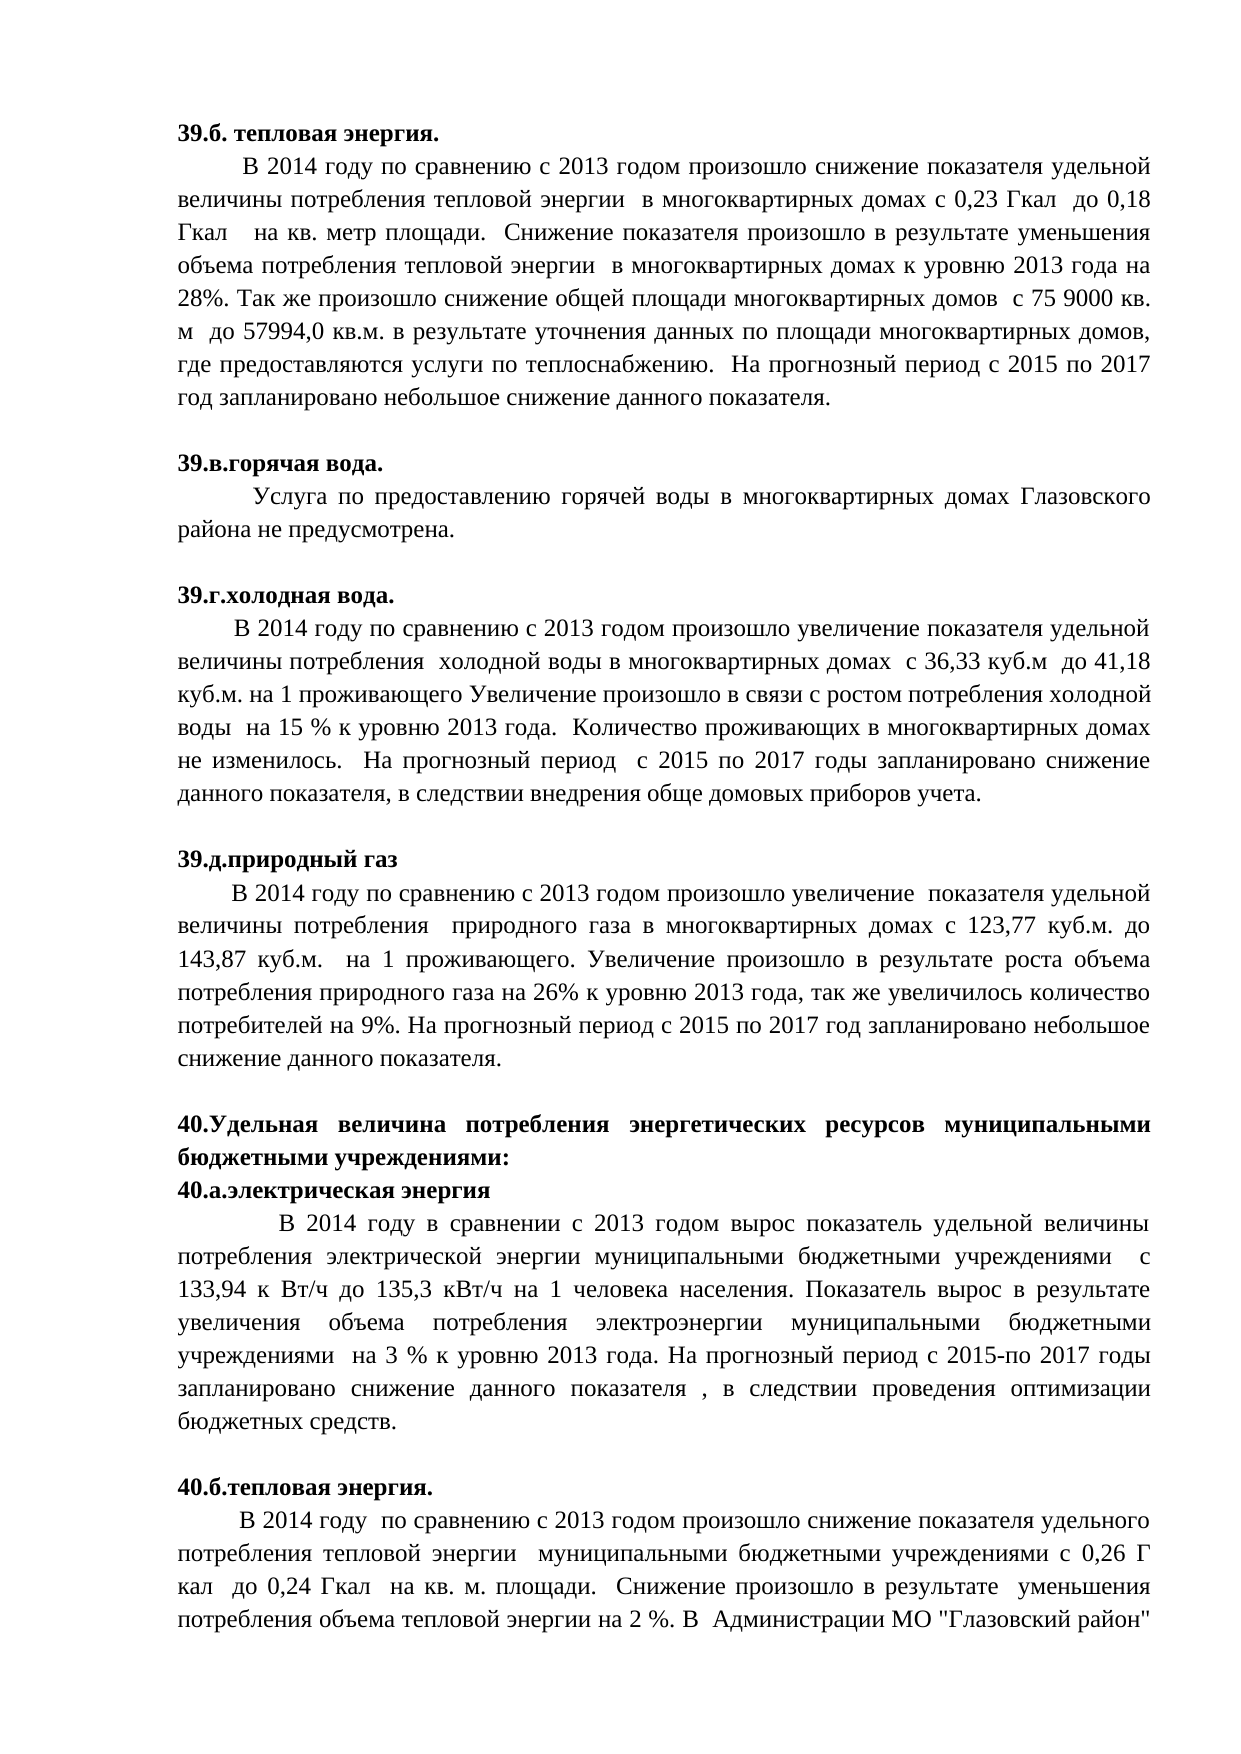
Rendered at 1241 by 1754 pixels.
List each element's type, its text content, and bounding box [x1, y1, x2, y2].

text 39.д.природный газ [177, 844, 1152, 873]
text В 2014 году в сравнении с 2013 годом вырос показатель удельной величины потребления электрической энергии муниципальными бюджетными учреждениями с 133,94 к Вт/ч до 135,3 кВт/ч на 1 человека населения. Показатель вырос в результате увеличения объема потребления электроэнергии муниципальными бюджетными учреждениями на 3 % к уровню 2013 года. На прогнозный период с 2015-по 2017 годы запланировано снижение данного показателя , в следствии проведения оптимизации бюджетных средств. [177, 1208, 1152, 1435]
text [177, 1505, 1152, 1633]
text Услуга по предоставлению горячей воды в многоквартирных домах Глазовского района не предусмотрена. [177, 481, 1152, 543]
text 40.б.тепловая энергия. [177, 1472, 1152, 1501]
text 39.в.горячая вода. [177, 448, 1152, 477]
text В 2014 году по сравнению с 2013 годом произошло увеличение показателя удельной величины потребления холодной воды в многоквартирных домах с 36,33 куб.м до 41,18 куб.м. на 1 проживающего Увеличение произошло в связи с ростом потребления холодной воды на 15 % к уровню 2013 года. Количество проживающих в многоквартирных домах не изменилось. На прогнозный период с 2015 по 2017 годы запланировано снижение данного показателя, в следствии внедрения обще домовых приборов учета. [177, 613, 1152, 807]
text В 2014 году по сравнению с 2013 годом произошло увеличение показателя удельной величины потребления природного газа в многоквартирных домах с 123,77 куб.м. до 143,87 куб.м. на 1 проживающего. Увеличение произошло в результате роста объема потребления природного газа на 26% к уровню 2013 года, так же увеличилось количество потребителей на 9%. На прогнозный период с 2015 по 2017 год запланировано небольшое снижение данного показателя. [177, 878, 1152, 1071]
text 39.б. тепловая энергия. [177, 118, 1152, 147]
text 40.Удельная величина потребления энергетических ресурсов муниципальными бюджетными учреждениями: [177, 1109, 1152, 1171]
text В 2014 году по сравнению с 2013 годом произошло снижение показателя удельной величины потребления тепловой энергии в многоквартирных домах с 0,23 Гкал до 0,18 Гкал на кв. метр площади. Снижение показателя произошло в результате уменьшения объема потребления тепловой энергии в многоквартирных домах к уровню 2013 года на 28%. Так же произошло снижение общей площади многоквартирных домов с 75 9000 кв. м до 57994,0 кв.м. в результате уточнения данных по площади многоквартирных домов, где предоставляются услуги по теплоснабжению. На прогнозный период с 2015 по 2017 год запланировано небольшое снижение данного показателя. [177, 151, 1152, 411]
text 40.а.электрическая энергия [177, 1175, 1152, 1203]
text 39.г.холодная вода. [177, 580, 1152, 609]
